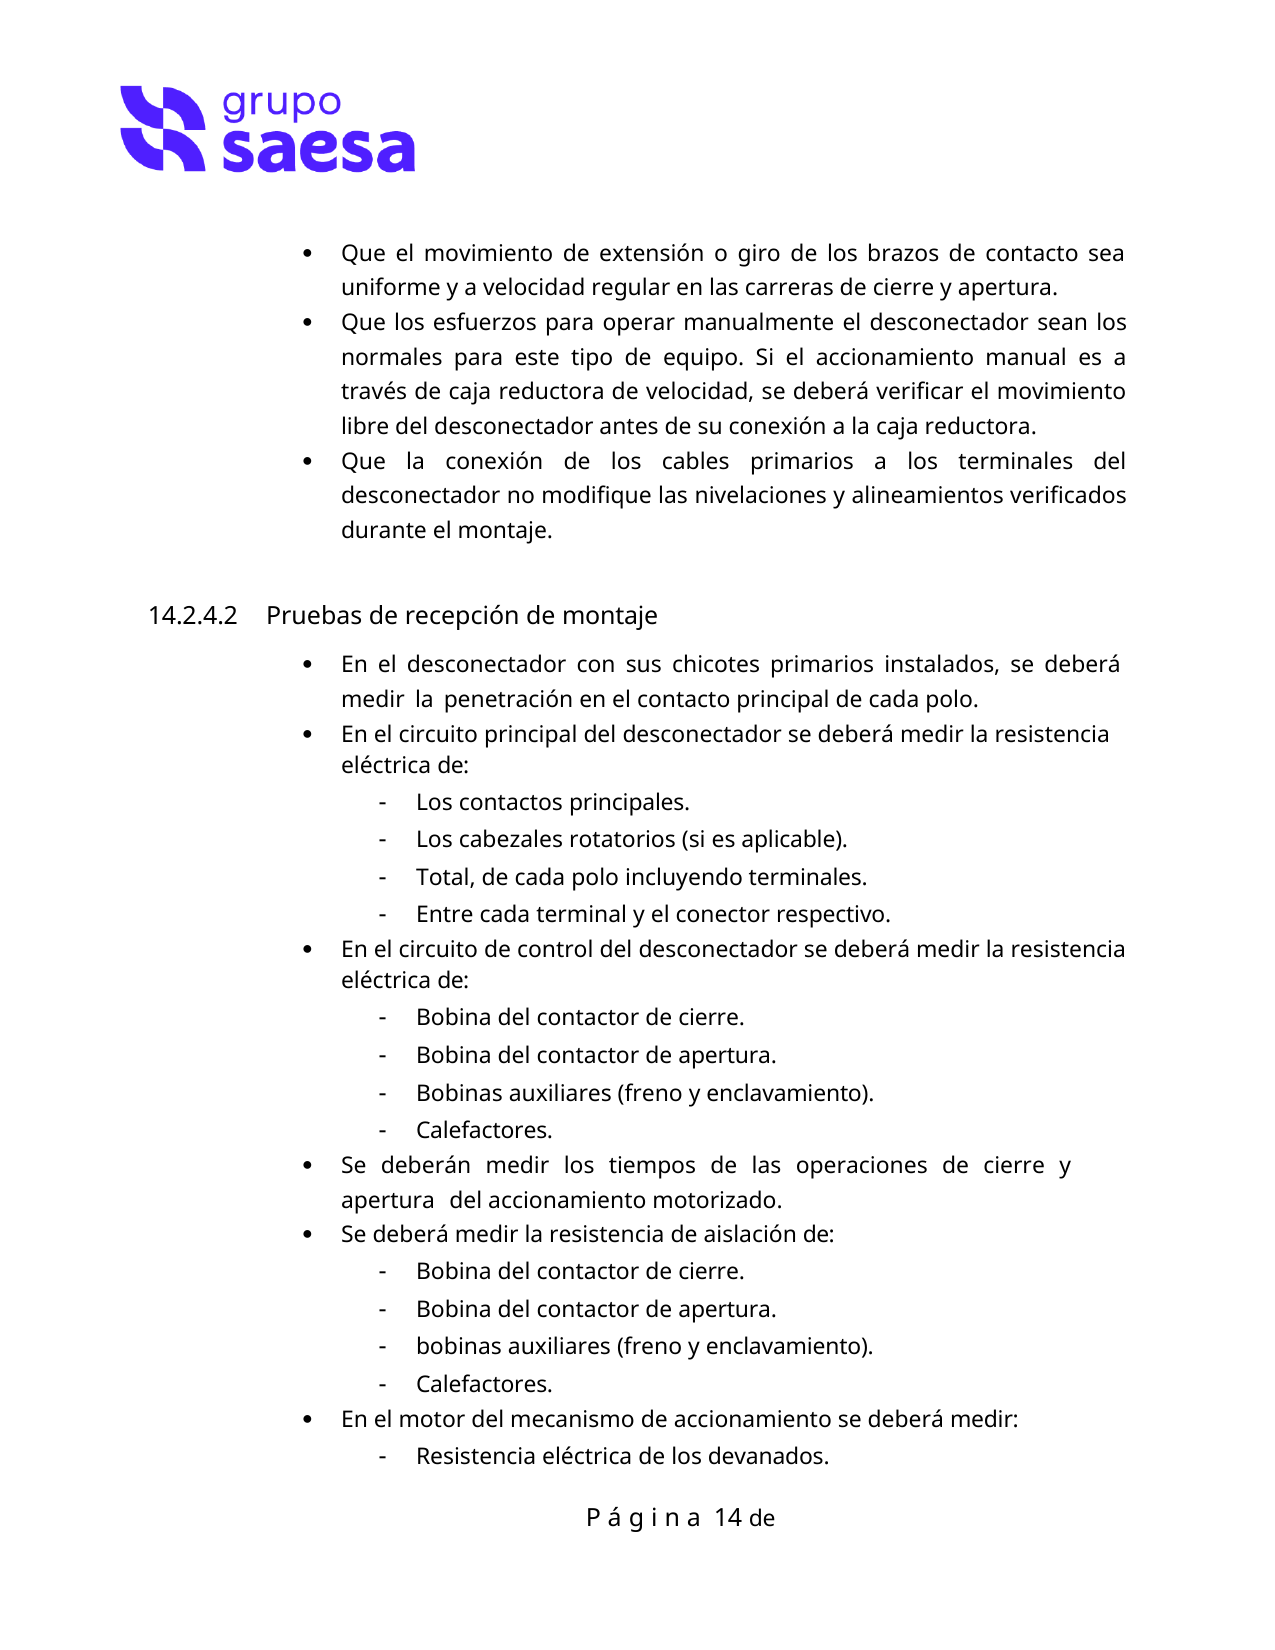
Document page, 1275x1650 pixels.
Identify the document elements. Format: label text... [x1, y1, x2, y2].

list En el circuito de control del desconectador se deberá medir la resistencia eléctrica de: [303, 933, 1162, 996]
list bobinas auxiliares (freno y enclavamiento). [378, 1328, 1162, 1362]
list Calefactores. [378, 1112, 1162, 1146]
list Bobina del contactor de apertura. [378, 1037, 1162, 1071]
list Bobinas auxiliares (freno y enclavamiento). [378, 1074, 1162, 1108]
list Calefactores. [378, 1365, 1162, 1399]
list En el motor del mecanismo de accionamiento se deberá medir: [303, 1403, 1162, 1434]
list En el circuito principal del desconectador se deberá medir la resistencia eléctrica de: [303, 718, 1162, 780]
list Entre cada terminal y el conector respectivo. [378, 896, 1162, 930]
list Bobina del contactor de cierre. [378, 1253, 1162, 1287]
list En el desconectador con sus chicotes primarios instalados, se deberá medir la penetración en el contacto principal de cada polo. [303, 648, 1127, 714]
picture [112, 79, 419, 175]
list Que el movimiento de extensión o giro de los brazos de contacto sea uniforme y a velocidad regular en las carreras de cierre y apertura. [303, 236, 1127, 302]
list Los cabezales rotatorios (si es aplicable). [378, 821, 1162, 855]
list Se deberán medir los tiempos de las operaciones de cierre y apertura del accionamiento motorizado. [303, 1149, 1127, 1215]
list Bobina del contactor de apertura. [378, 1290, 1162, 1324]
list Bobina del contactor de cierre. [378, 999, 1162, 1033]
list Se deberá medir la resistencia de aislación de: [303, 1218, 1162, 1249]
list Resistencia eléctrica de los devanados. [378, 1437, 1162, 1471]
list Los contactos principales. [378, 783, 1162, 817]
subtitle Pruebas de recepción de montaje [148, 598, 1162, 632]
list Que los esfuerzos para operar manualmente el desconectador sean los normales para este tipo de equipo. Si el accionamiento manual es a través de caja reductora de velocidad, se deberá verificar el movimiento libre del desconectador antes de su conexión a la caja reductora. [303, 306, 1127, 441]
list Total, de cada polo incluyendo terminales. [378, 858, 1162, 892]
list Que la conexión de los cables primarios a los terminales del desconectador no modifique las nivelaciones y alineamientos verificados durante el montaje. [303, 445, 1127, 545]
